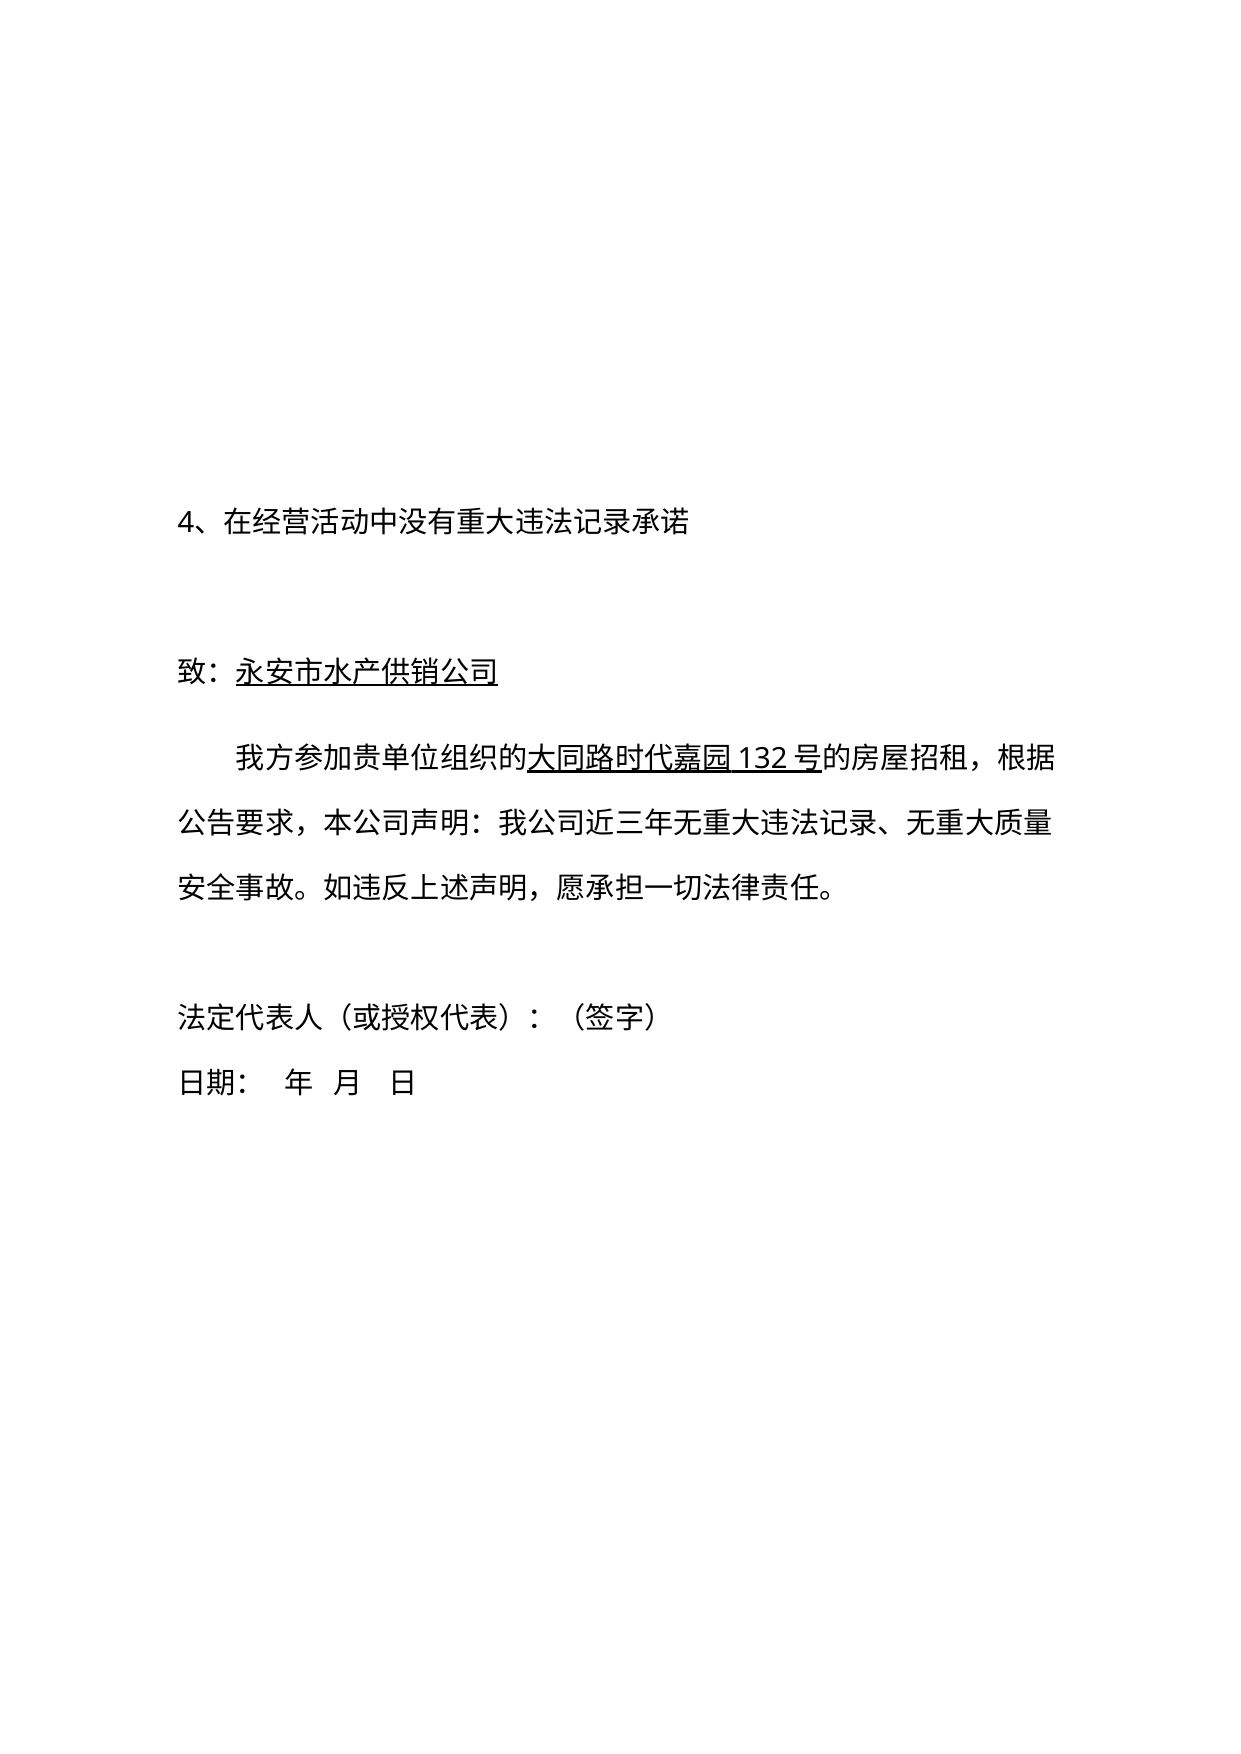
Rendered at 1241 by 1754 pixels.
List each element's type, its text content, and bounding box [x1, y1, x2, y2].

list 4、在经营活动中没有重大违法记录承诺 [177, 487, 1075, 552]
text 致：永安市水产供销公司 [177, 637, 1075, 702]
text 日期： 年 月 日 [177, 1048, 1075, 1113]
text 我方参加贵单位组织的大同路时代嘉园132号的房屋招租，根据公告要求，本公司声明：我公司近三年无重大违法记录、无重大质量安全事故。如违反上述声明，愿承担一切法律责任。 [177, 723, 1075, 918]
text 法定代表人（或授权代表）：（签字） [177, 983, 1075, 1048]
